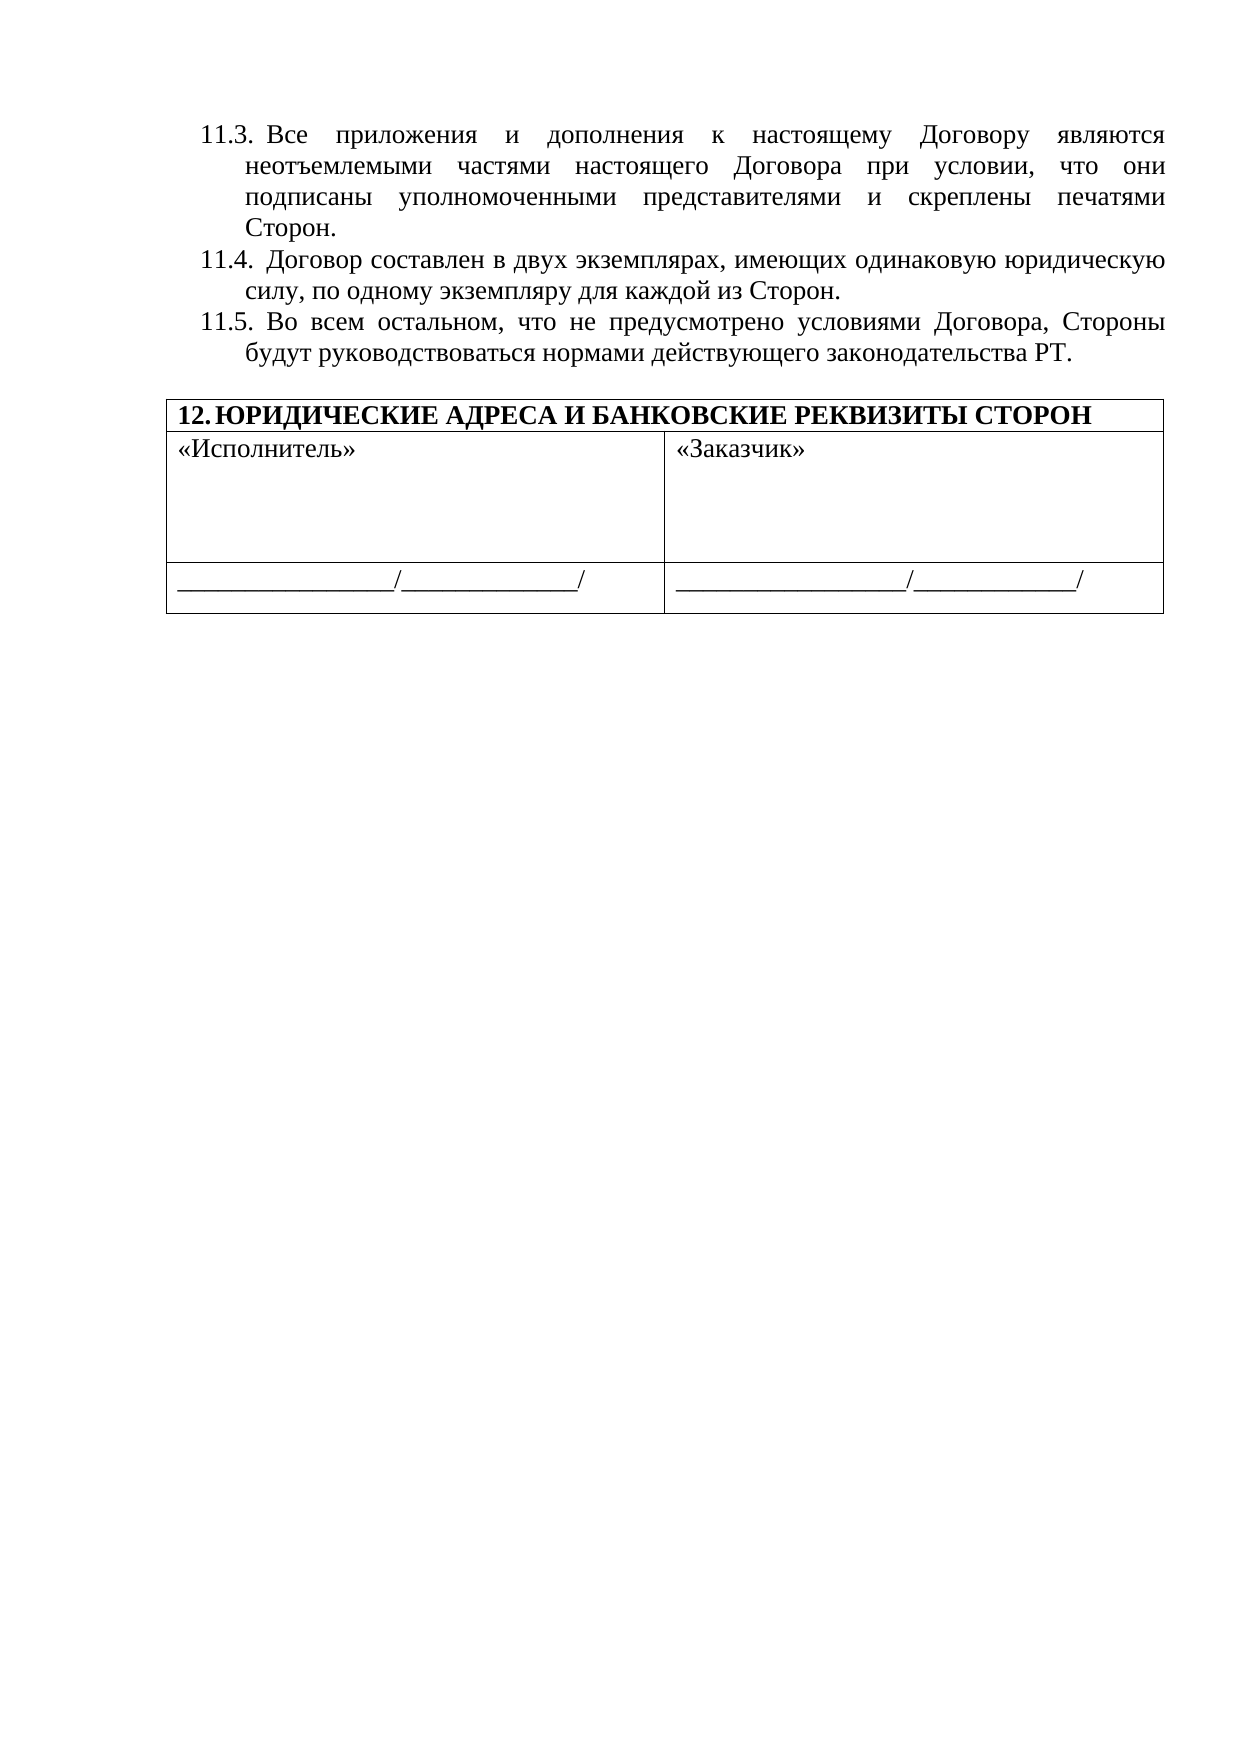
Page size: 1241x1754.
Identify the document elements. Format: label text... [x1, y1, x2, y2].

table_header ЮРИДИЧЕСКИЕ АДРЕСА И БАНКОВСКИЕ РЕКВИЗИТЫ СТОРОН [167, 400, 1163, 431]
table_cell ________________/_____________/ [167, 563, 664, 612]
table_cell «Исполнитель» [167, 432, 664, 562]
list Во всем остальном, что не предусмотрено условиями Договора, Стороны будут руководствоваться нормами действующего законодательства РТ. [200, 305, 1167, 367]
table_cell «Заказчик» [665, 432, 1163, 562]
list Договор составлен в двух экземплярах, имеющих одинаковую юридическую силу, по одному экземпляру для каждой из Сторон. [200, 243, 1167, 305]
list Все приложения и дополнения к настоящему Договору являются неотъемлемыми частями настоящего Договора при условии, что они подписаны уполномоченными представителями и скреплены печатями Сторон. [200, 118, 1167, 243]
table_cell _________________/____________/ [665, 563, 1163, 612]
